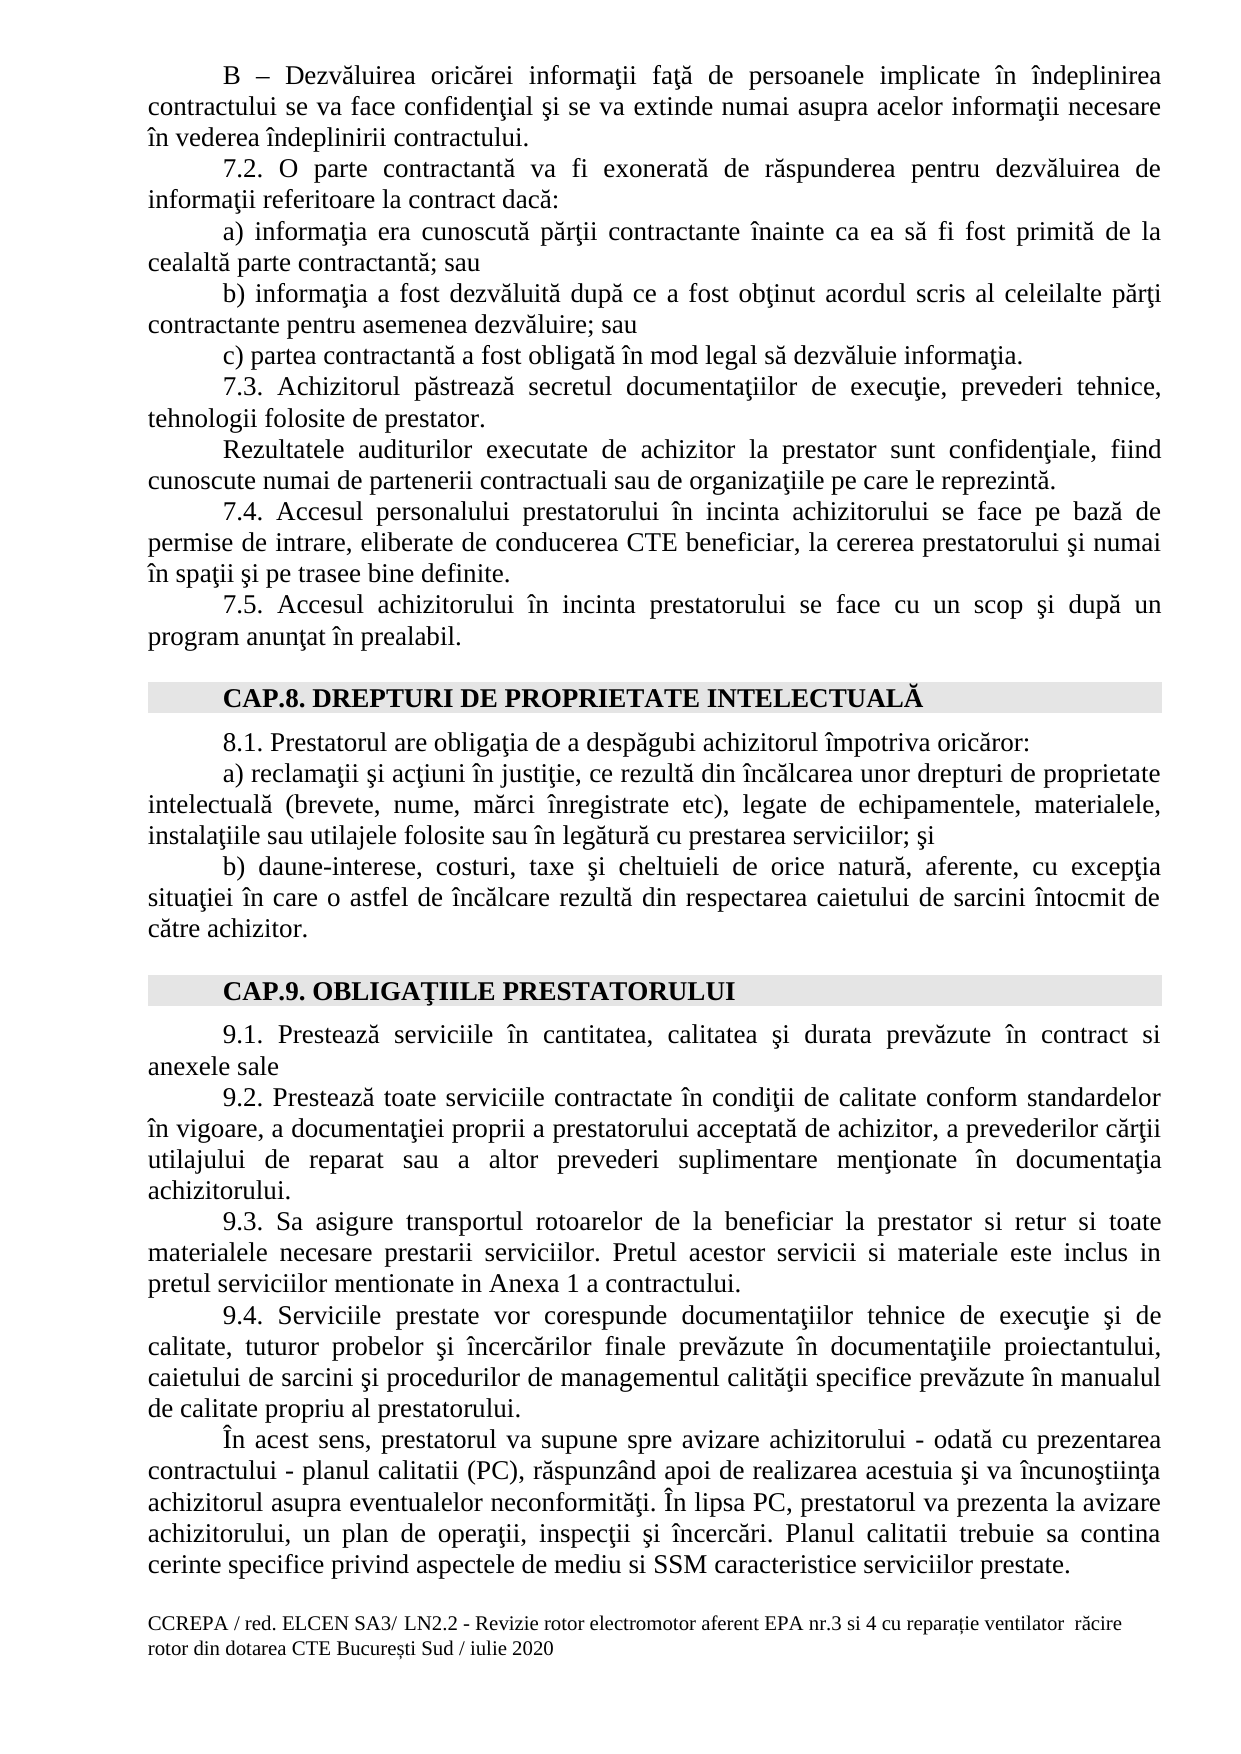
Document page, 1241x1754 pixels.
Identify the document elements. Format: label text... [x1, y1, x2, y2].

text 8.1. Prestatorul are obligaţia de a despăgubi achizitorul împotriva oricăror: [148, 726, 1162, 757]
text 9.1. Prestează serviciile în cantitatea, calitatea şi durata prevăzute în contract si anexele sale [148, 1018, 1162, 1081]
text 7.3. Achizitorul păstrează secretul documentaţiilor de execuţie, prevederi tehnice, tehnologii folosite de prestator. [148, 371, 1162, 433]
text B – Dezvăluirea oricărei informaţii faţă de persoanele implicate în îndeplinirea contractului se va face confidenţial şi se va extinde numai asupra acelor informaţii necesare în vederea îndeplinirii contractului. [148, 59, 1162, 152]
text 9.4. Serviciile prestate vor corespunde documentaţiilor tehnice de execuţie şi de calitate, tuturor probelor şi încercărilor finale prevăzute în documentaţiile proiectantului, caietului de sarcini şi procedurilor de managementul calităţii specifice prevăzute în manualul de calitate propriu al prestatorului. [148, 1299, 1162, 1423]
text b) informaţia a fost dezvăluită după ce a fost obţinut acordul scris al celeilalte părţi contractante pentru asemenea dezvăluire; sau [148, 277, 1162, 339]
text 7.4. Accesul personalului prestatorului în incinta achizitorului se face pe bază de permise de intrare, eliberate de conducerea CTE beneficiar, la cererea prestatorului şi numai în spaţii şi pe trasee bine definite. [148, 495, 1162, 588]
text a) reclamaţii şi acţiuni în justiţie, ce rezultă din încălcarea unor drepturi de proprietate intelectuală (brevete, nume, mărci înregistrate etc), legate de echipamentele, materialele, instalaţiile sau utilajele folosite sau în legătură cu prestarea serviciilor; şi [148, 757, 1162, 850]
text 7.2. O parte contractantă va fi exonerată de răspunderea pentru dezvăluirea de informaţii referitoare la contract dacă: [148, 152, 1162, 215]
text c) partea contractantă a fost obligată în mod legal să dezvăluie informaţia. [148, 339, 1162, 371]
text 9.2. Prestează toate serviciile contractate în condiţii de calitate conform standardelor în vigoare, a documentaţiei proprii a prestatorului acceptată de achizitor, a prevederilor cărţii utilajului de reparat sau a altor prevederi suplimentare menţionate în documentaţia achizitorului. [148, 1081, 1162, 1205]
text În acest sens, prestatorul va supune spre avizare achizitorului - odată cu prezentarea contractului - planul calitatii (PC), răspunzând apoi de realizarea acestuia şi va încunoştiinţa achizitorul asupra eventualelor neconformităţi. În lipsa PC, prestatorul va prezenta la avizare achizitorului, un plan de operaţii, inspecţii şi încercări. Planul calitatii trebuie sa contina cerinte specifice privind aspectele de mediu si SSM caracteristice serviciilor prestate. [148, 1423, 1162, 1579]
text Rezultatele auditurilor executate de achizitor la prestator sunt confidenţiale, fiind cunoscute numai de partenerii contractuali sau de organizaţiile pe care le reprezintă. [148, 433, 1162, 495]
text b) daune-interese, costuri, taxe şi cheltuieli de orice natură, aferente, cu excepţia situaţiei în care o astfel de încălcare rezultă din respectarea caietului de sarcini întocmit de către achizitor. [148, 850, 1162, 944]
text 7.5. Accesul achizitorului în incinta prestatorului se face cu un scop şi după un program anunţat în prealabil. [148, 588, 1162, 651]
text 9.3. Sa asigure transportul rotoarelor de la beneficiar la prestator si retur si toate materialele necesare prestarii serviciilor. Pretul acestor servicii si materiale este inclus in pretul serviciilor mentionate in Anexa 1 a contractului. [148, 1205, 1162, 1299]
subtitle CAP.8. DREPTURI DE PROPRIETATE INTELECTUALĂ [148, 682, 1162, 713]
subtitle CAP.9. OBLIGAŢIILE PRESTATORULUI [148, 975, 1162, 1006]
text a) informaţia era cunoscută părţii contractante înainte ca ea să fi fost primită de la cealaltă parte contractantă; sau [148, 215, 1162, 277]
